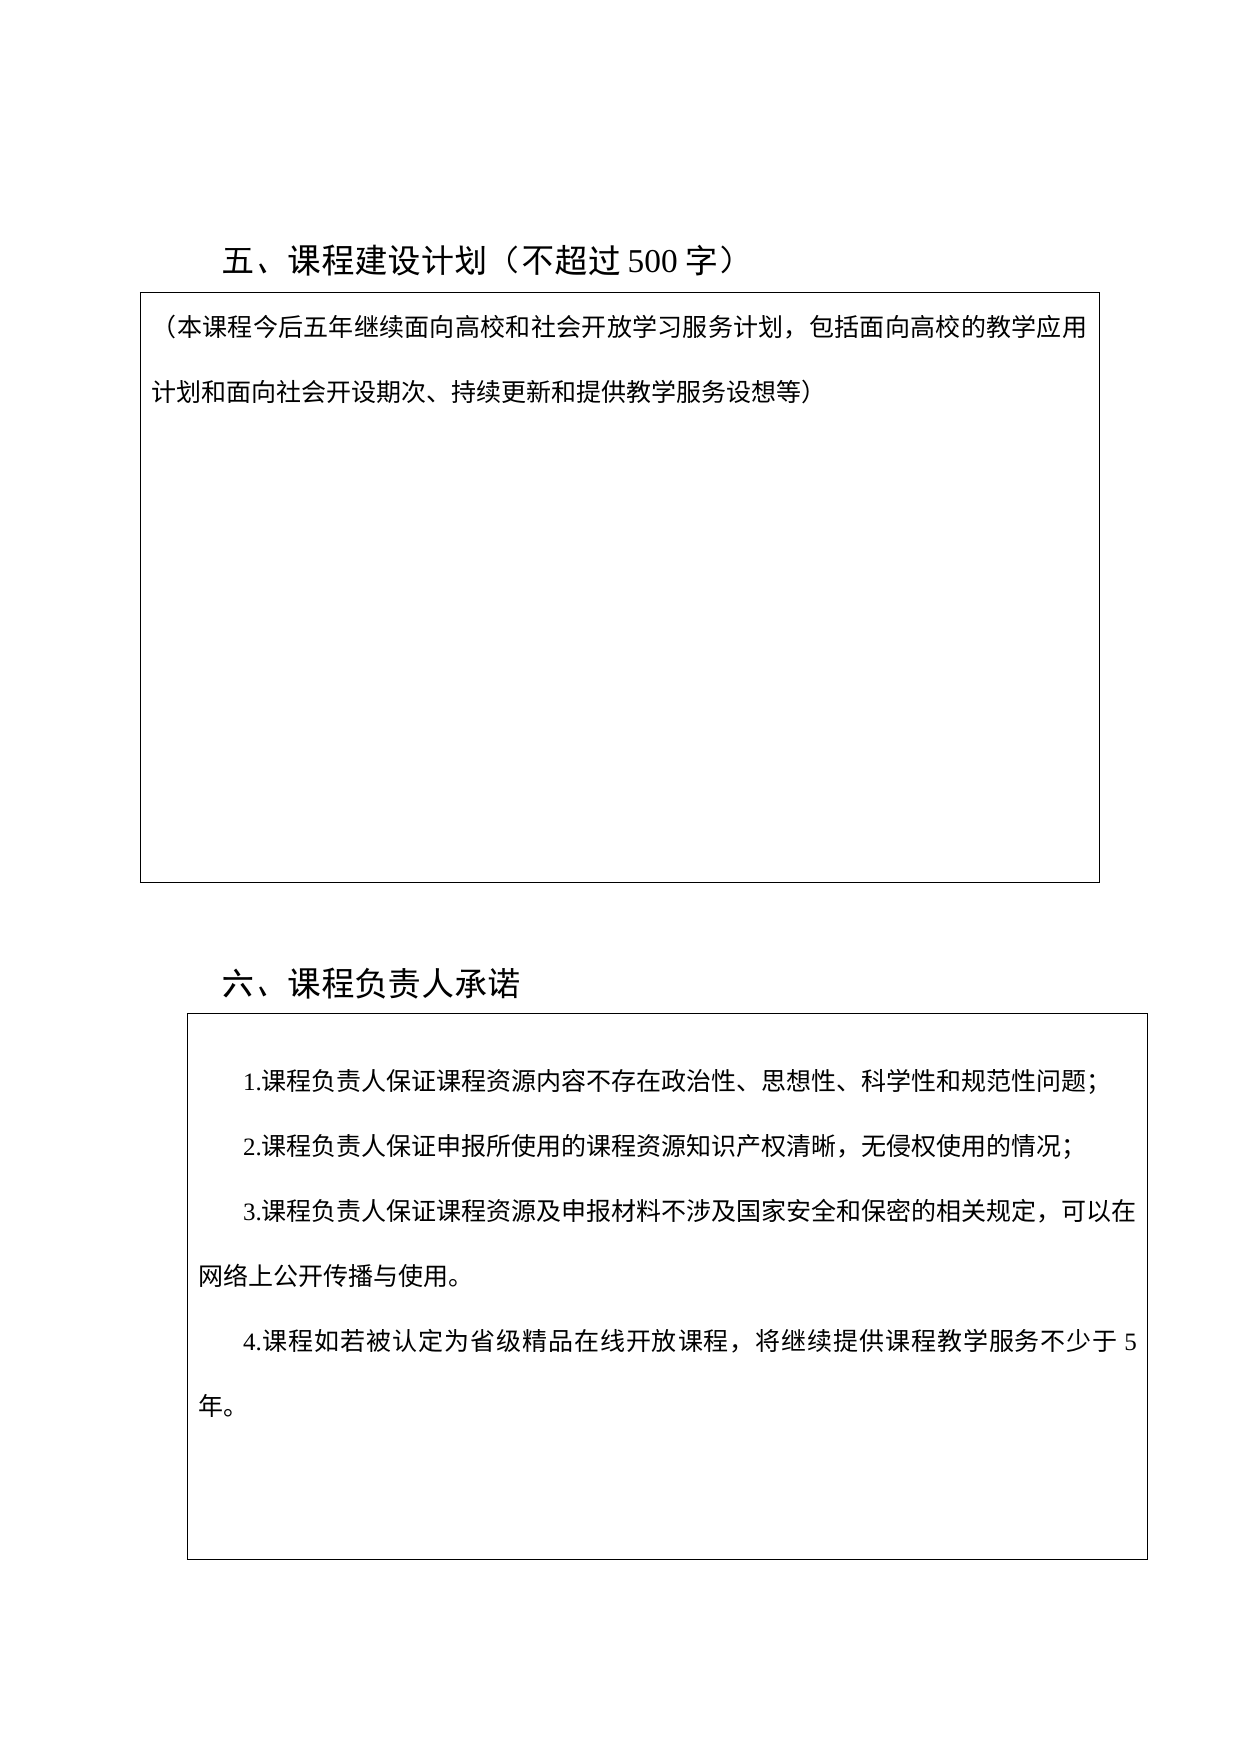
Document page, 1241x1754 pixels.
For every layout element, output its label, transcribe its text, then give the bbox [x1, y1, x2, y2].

list 六、课程负责人承诺 [187, 948, 1053, 1013]
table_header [188, 1014, 1147, 1559]
table_header （本课程今后五年继续面向高校和社会开放学习服务计划，包括面向高校的教学应用计划和面向社会开设期次、持续更新和提供教学服务设想等） [141, 293, 1099, 882]
list 五、课程建设计划（不超过500字） [187, 227, 1053, 292]
